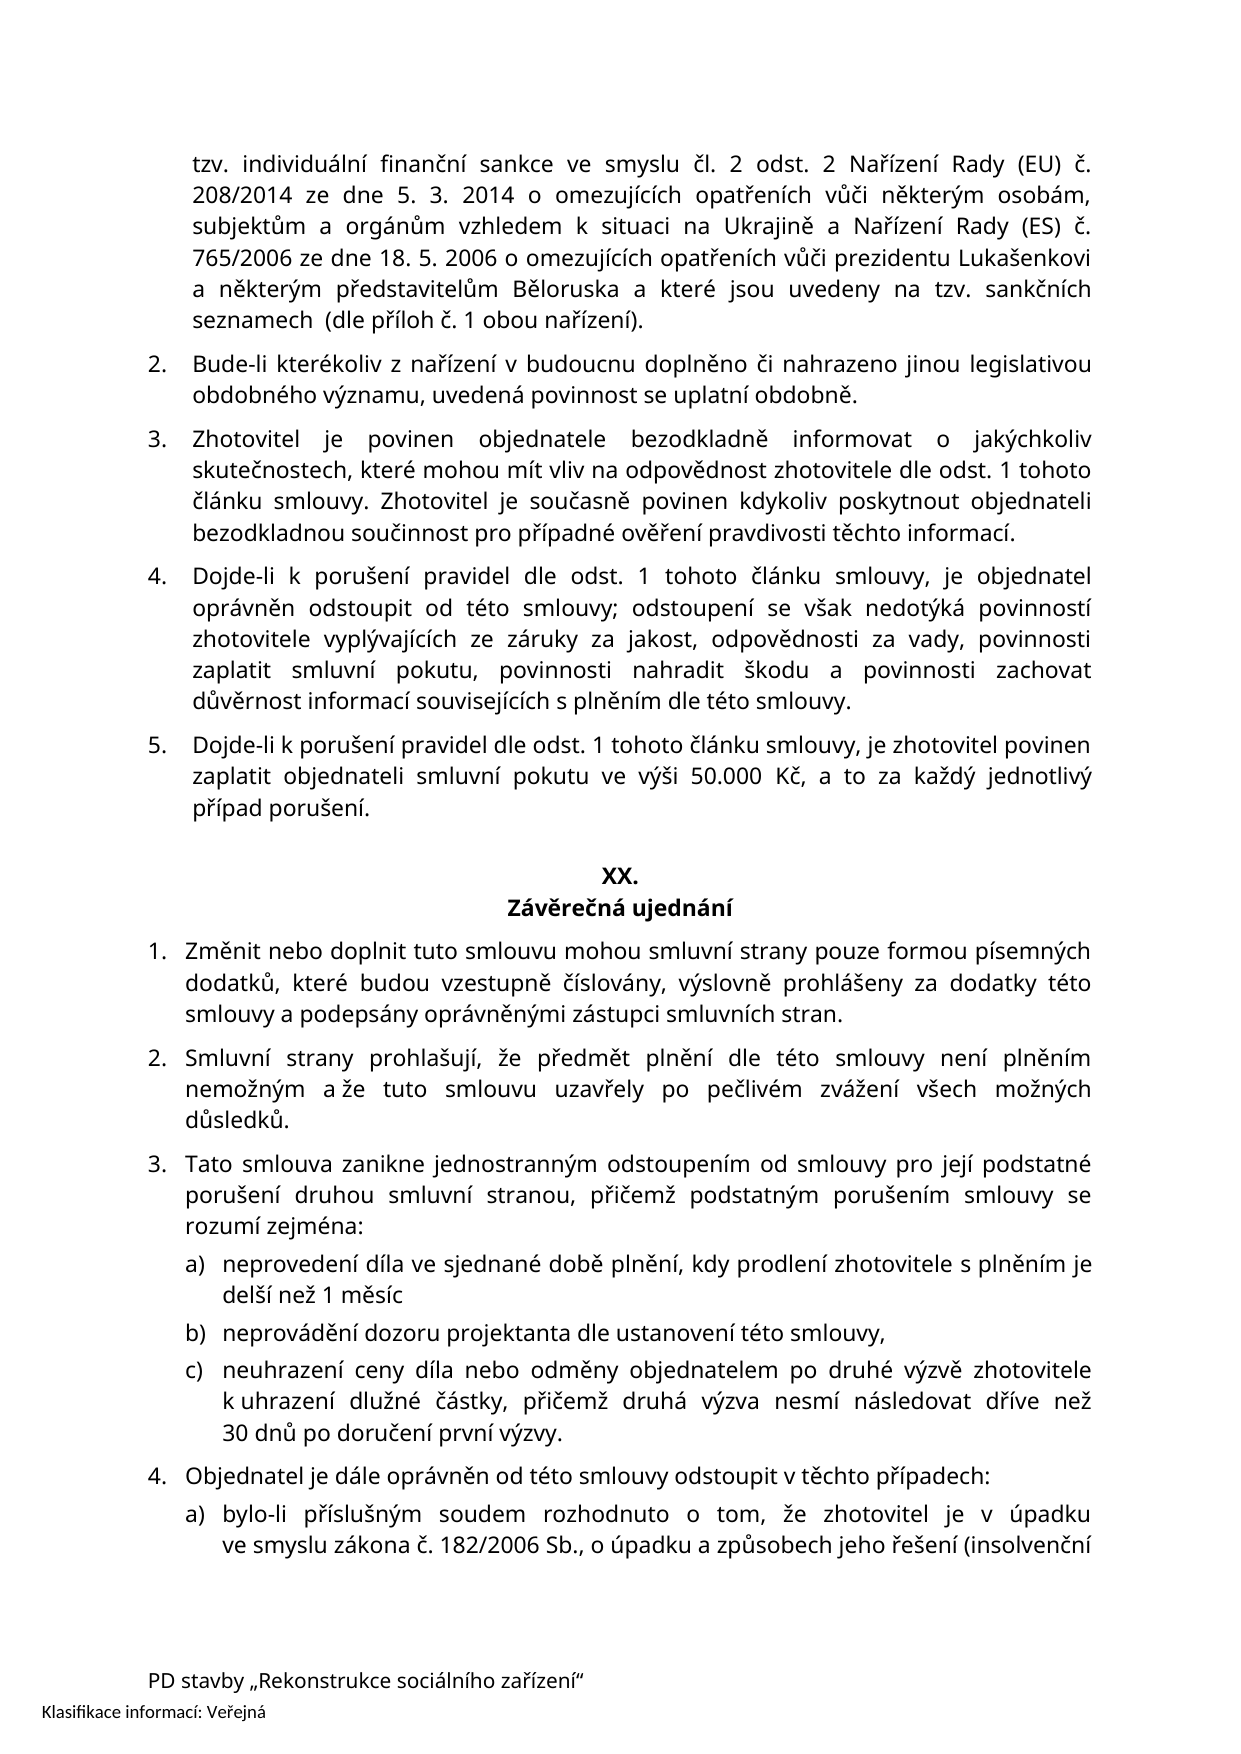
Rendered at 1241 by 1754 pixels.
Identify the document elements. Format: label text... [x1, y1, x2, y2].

list Tato smlouva zanikne jednostranným odstoupením od smlouvy pro její podstatné porušení druhou smluvní stranou, přičemž podstatným porušením smlouvy se rozumí zejména: [148, 1148, 1092, 1241]
list Dojde-li k porušení pravidel dle odst. 1 tohoto článku smlouvy, je objednatel oprávněn odstoupit od této smlouvy; odstoupení se však nedotýká povinností zhotovitele vyplývajících ze záruky za jakost, odpovědnosti za vady, povinnosti zaplatit smluvní pokutu, povinnosti nahradit škodu a povinnosti zachovat důvěrnost informací souvisejících s plněním dle této smlouvy. [148, 560, 1092, 716]
list Změnit nebo doplnit tuto smlouvu mohou smluvní strany pouze formou písemných dodatků, které budou vzestupně číslovány, výslovně prohlášeny za dodatky této smlouvy a podepsány oprávněnými zástupci smluvních stran. [148, 935, 1092, 1029]
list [148, 148, 1092, 335]
text XX. Závěrečná ujednání [148, 860, 1092, 923]
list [185, 1498, 1092, 1560]
list Zhotovitel je povinen objednatele bezodkladně informovat o jakýchkoliv skutečnostech, které mohou mít vliv na odpovědnost zhotovitele dle odst. 1 tohoto článku smlouvy. Zhotovitel je současně povinen kdykoliv poskytnout objednateli bezodkladnou součinnost pro případné ověření pravdivosti těchto informací. [148, 423, 1092, 548]
list neuhrazení ceny díla nebo odměny objednatelem po druhé výzvě zhotovitele k uhrazení dlužné částky, přičemž druhá výzva nesmí následovat dříve než 30 dnů po doručení první výzvy. [185, 1354, 1092, 1448]
list Bude-li kterékoliv z nařízení v budoucnu doplněno či nahrazeno jinou legislativou obdobného významu, uvedená povinnost se uplatní obdobně. [148, 348, 1092, 410]
list neprovádění dozoru projektanta dle ustanovení této smlouvy, [185, 1316, 1092, 1348]
list Smluvní strany prohlašují, že předmět plnění dle této smlouvy není plněním nemožným a že tuto smlouvu uzavřely po pečlivém zvážení všech možných důsledků. [148, 1041, 1092, 1135]
list neprovedení díla ve sjednané době plnění, kdy prodlení zhotovitele s plněním je delší než 1 měsíc [185, 1248, 1092, 1310]
list Dojde-li k porušení pravidel dle odst. 1 tohoto článku smlouvy, je zhotovitel povinen zaplatit objednateli smluvní pokutu ve výši 50.000 Kč, a to za každý jednotlivý případ porušení. [148, 729, 1092, 823]
list Objednatel je dále oprávněn od této smlouvy odstoupit v těchto případech: [148, 1460, 1092, 1491]
